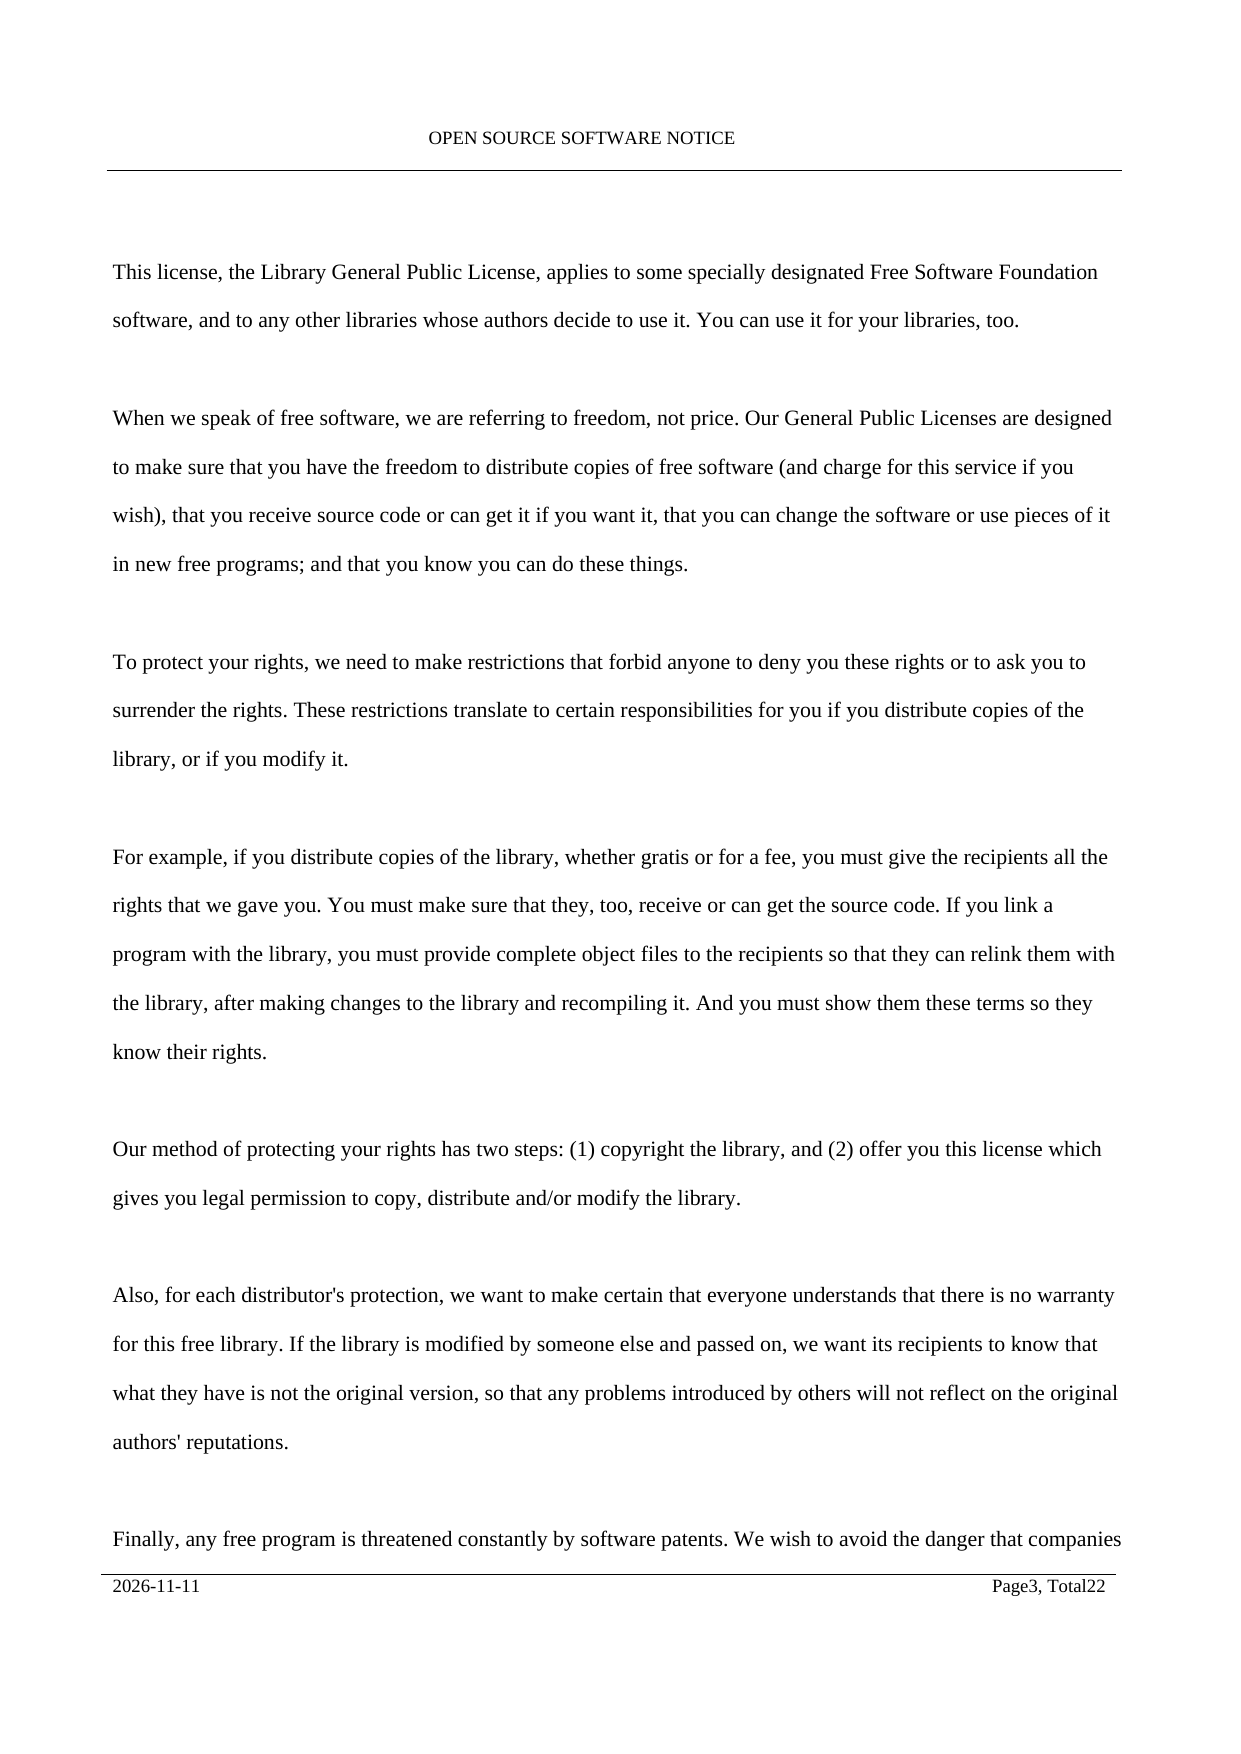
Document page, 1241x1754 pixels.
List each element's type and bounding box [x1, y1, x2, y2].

text [112, 206, 1128, 1555]
